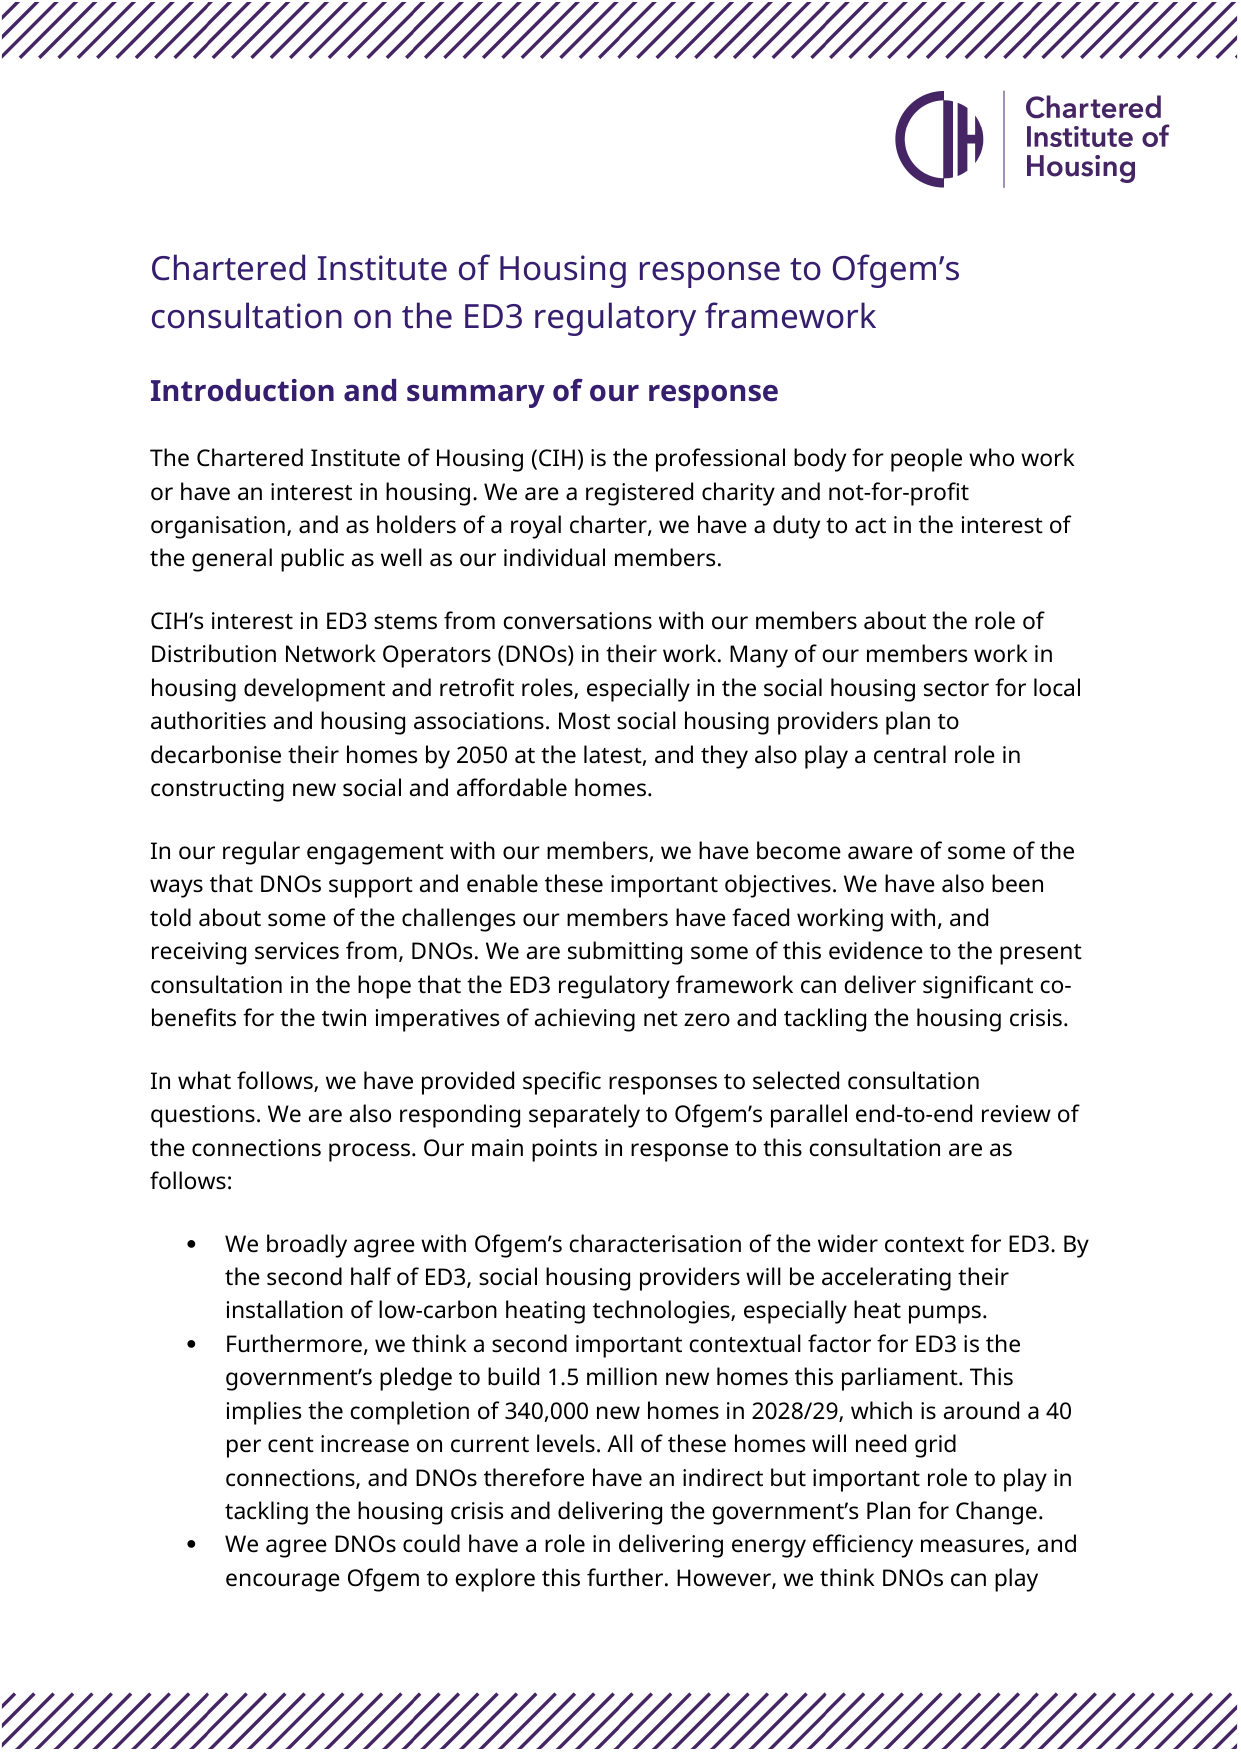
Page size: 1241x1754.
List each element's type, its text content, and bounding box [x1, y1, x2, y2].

text The Chartered Institute of Housing (CIH) is the professional body for people who work or have an interest in housing. We are a registered charity and not-for-profit organisation, and as holders of a royal charter, we have a duty to act in the interest of the general public as well as our individual members. [150, 442, 1090, 574]
subtitle Introduction and summary of our response [150, 371, 1090, 410]
subtitle Chartered Institute of Housing response to Ofgem’s consultation on the ED3 regulatory framework [150, 244, 1090, 338]
text In our regular engagement with our members, we have become aware of some of the ways that DNOs support and enable these important objectives. We have also been told about some of the challenges our members have faced working with, and receiving services from, DNOs. We are submitting some of this evidence to the present consultation in the hope that the ED3 regulatory framework can deliver significant co-benefits for the twin imperatives of achieving net zero and tackling the housing crisis. [150, 835, 1090, 1033]
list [187, 1528, 1090, 1593]
text In what follows, we have provided specific responses to selected consultation questions. We are also responding separately to Ofgem’s parallel end-to-end review of the connections process. Our main points in response to this consultation are as follows: [150, 1064, 1090, 1196]
list Furthermore, we think a second important contextual factor for ED3 is the government’s pledge to build 1.5 million new homes this parliament. This implies the completion of 340,000 new homes in 2028/29, which is around a 40 per cent increase on current levels. All of these homes will need grid connections, and DNOs therefore have an indirect but important role to play in tackling the housing crisis and delivering the government’s Plan for Change. [187, 1328, 1090, 1526]
list We broadly agree with Ofgem’s characterisation of the wider context for ED3. By the second half of ED3, social housing providers will be accelerating their installation of low-carbon heating technologies, especially heat pumps. [187, 1227, 1090, 1326]
picture [1, 2, 1238, 1749]
text CIH’s interest in ED3 stems from conversations with our members about the role of Distribution Network Operators (DNOs) in their work. Many of our members work in housing development and retrofit roles, especially in the social housing sector for local authorities and housing associations. Most social housing providers plan to decarbonise their homes by 2050 at the latest, and they also play a central role in constructing new social and affordable homes. [150, 605, 1090, 803]
